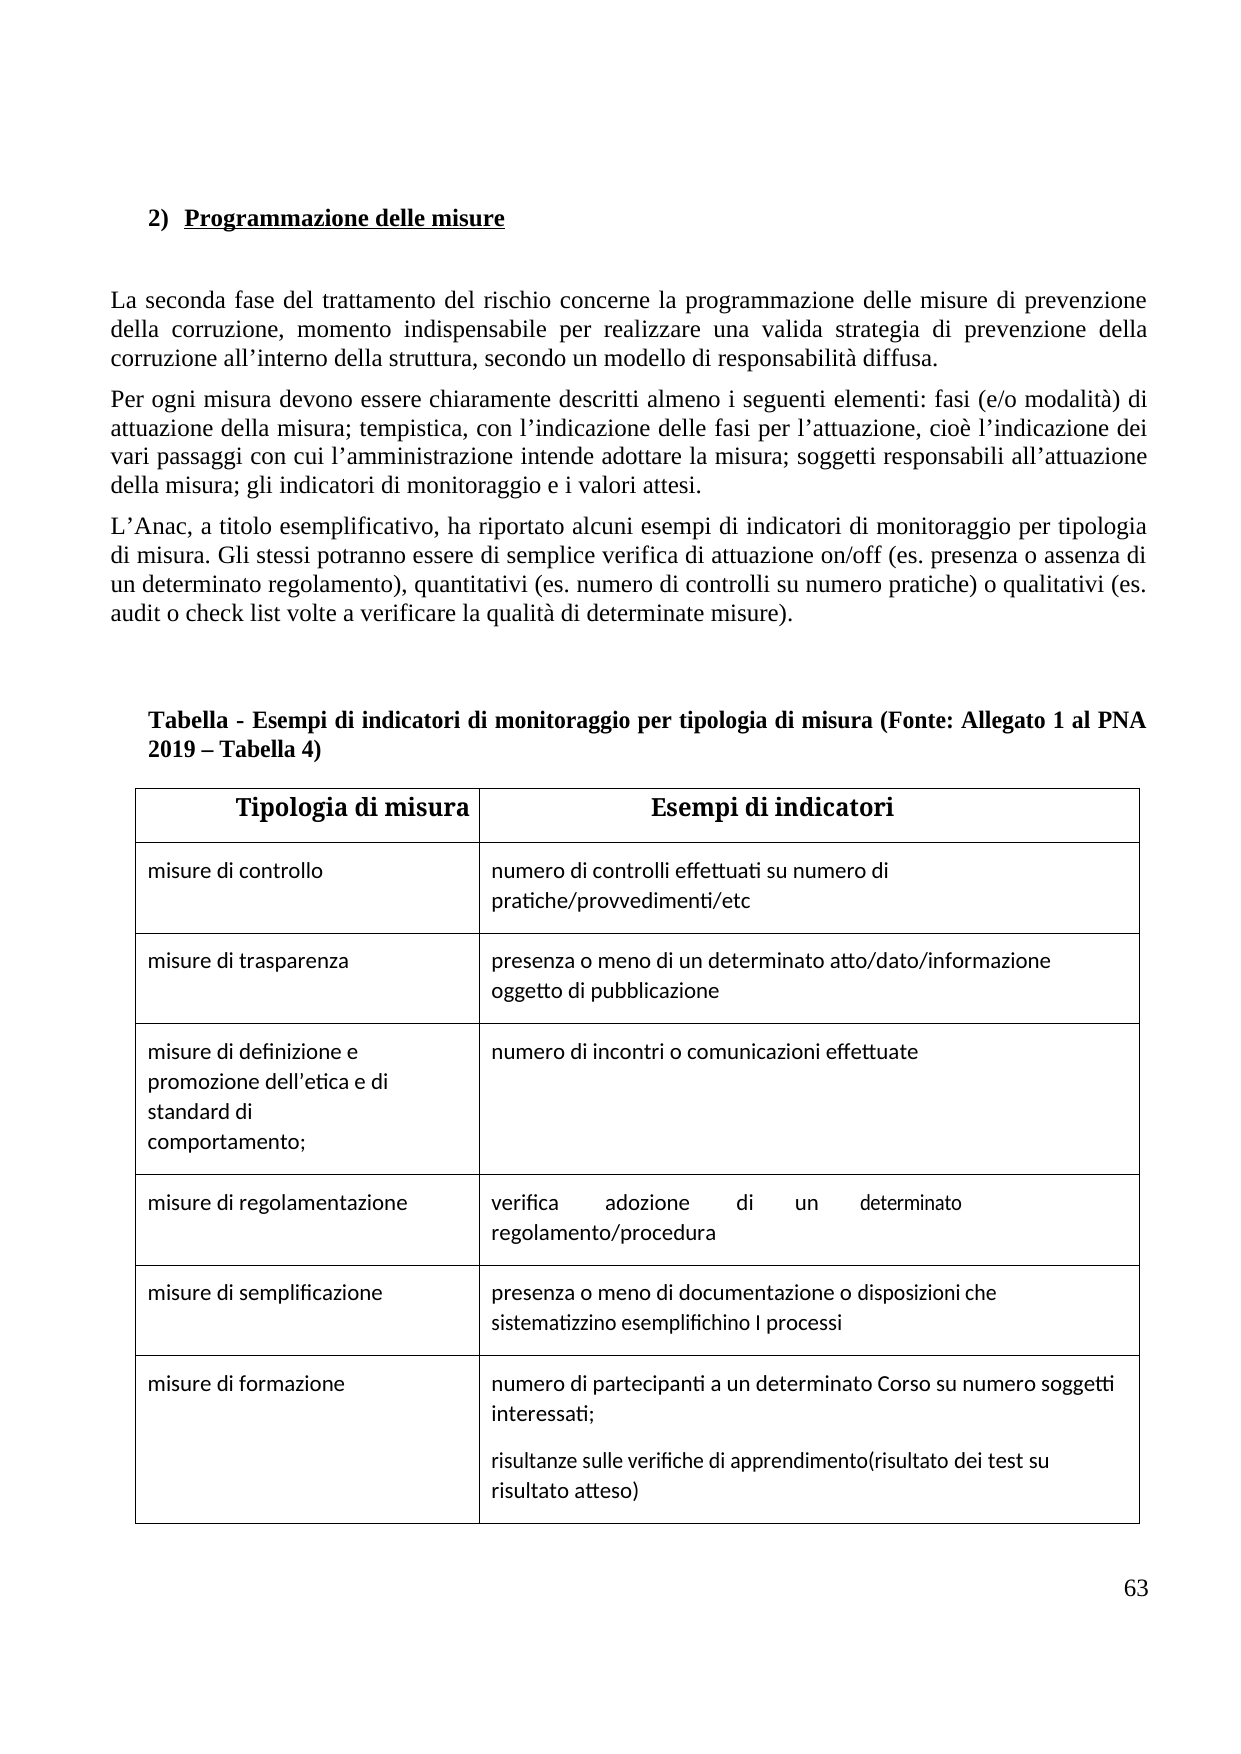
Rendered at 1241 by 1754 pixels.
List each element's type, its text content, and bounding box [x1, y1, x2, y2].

table_cell numero di partecipanti a un determinato Corso su numero soggetti interessati; risultanze sulle verifiche di apprendimento(risultato dei test su risultato atteso) [480, 1356, 1139, 1523]
table_cell numero di incontri o comunicazioni effettuate [480, 1024, 1139, 1174]
text L’Anac, a titolo esemplificativo, ha riportato alcuni esempi di indicatori di monitoraggio per tipologia di misura. Gli stessi potranno essere di semplice verifica di attuazione on/off (es. presenza o assenza di un determinato regolamento), quantitativi (es. numero di controlli su numero pratiche) o qualitativi (es. audit o check list volte a verificare la qualità di determinate misure). [110, 511, 1148, 626]
table_cell misure di trasparenza [136, 934, 479, 1023]
table_header Esempi di indicatori [480, 789, 1139, 842]
table_cell verifica adozione di un determinato regolamento/procedura [480, 1175, 1139, 1265]
table_cell misure di controllo [136, 843, 479, 933]
text Per ogni misura devono essere chiaramente descritti almeno i seguenti elementi: fasi (e/o modalità) di attuazione della misura; tempistica, con l’indicazione delle fasi per l’attuazione, cioè l’indicazione dei vari passaggi con cui l’amministrazione intende adottare la misura; soggetti responsabili all’attuazione della misura; gli indicatori di monitoraggio e i valori attesi. [110, 384, 1148, 499]
table_cell presenza o meno di un determinato atto/dato/informazione oggetto di pubblicazione [480, 934, 1139, 1023]
table_cell presenza o meno di documentazione o disposizioni che sistematizzino esemplifichino I processi [480, 1266, 1139, 1355]
table_cell numero di controlli effettuati su numero di pratiche/provvedimenti/etc [480, 843, 1139, 933]
table_header Tipologia di misura [136, 789, 479, 842]
table_cell misure di semplificazione [136, 1266, 479, 1355]
table_cell misure di regolamentazione [136, 1175, 479, 1265]
table_cell misure di formazione [136, 1356, 479, 1523]
table_cell misure di definizione e promozione dell’etica e di standard di comportamento; [136, 1024, 479, 1174]
text Tabella - Esempi di indicatori di monitoraggio per tipologia di misura (Fonte: Allegato 1 al PNA 2019 – Tabella 4) [148, 705, 1148, 763]
list Programmazione delle misure [148, 203, 1148, 231]
text La seconda fase del trattamento del rischio concerne la programmazione delle misure di prevenzione della corruzione, momento indispensabile per realizzare una valida strategia di prevenzione della corruzione all’interno della struttura, secondo un modello di responsabilità diffusa. [110, 285, 1148, 371]
